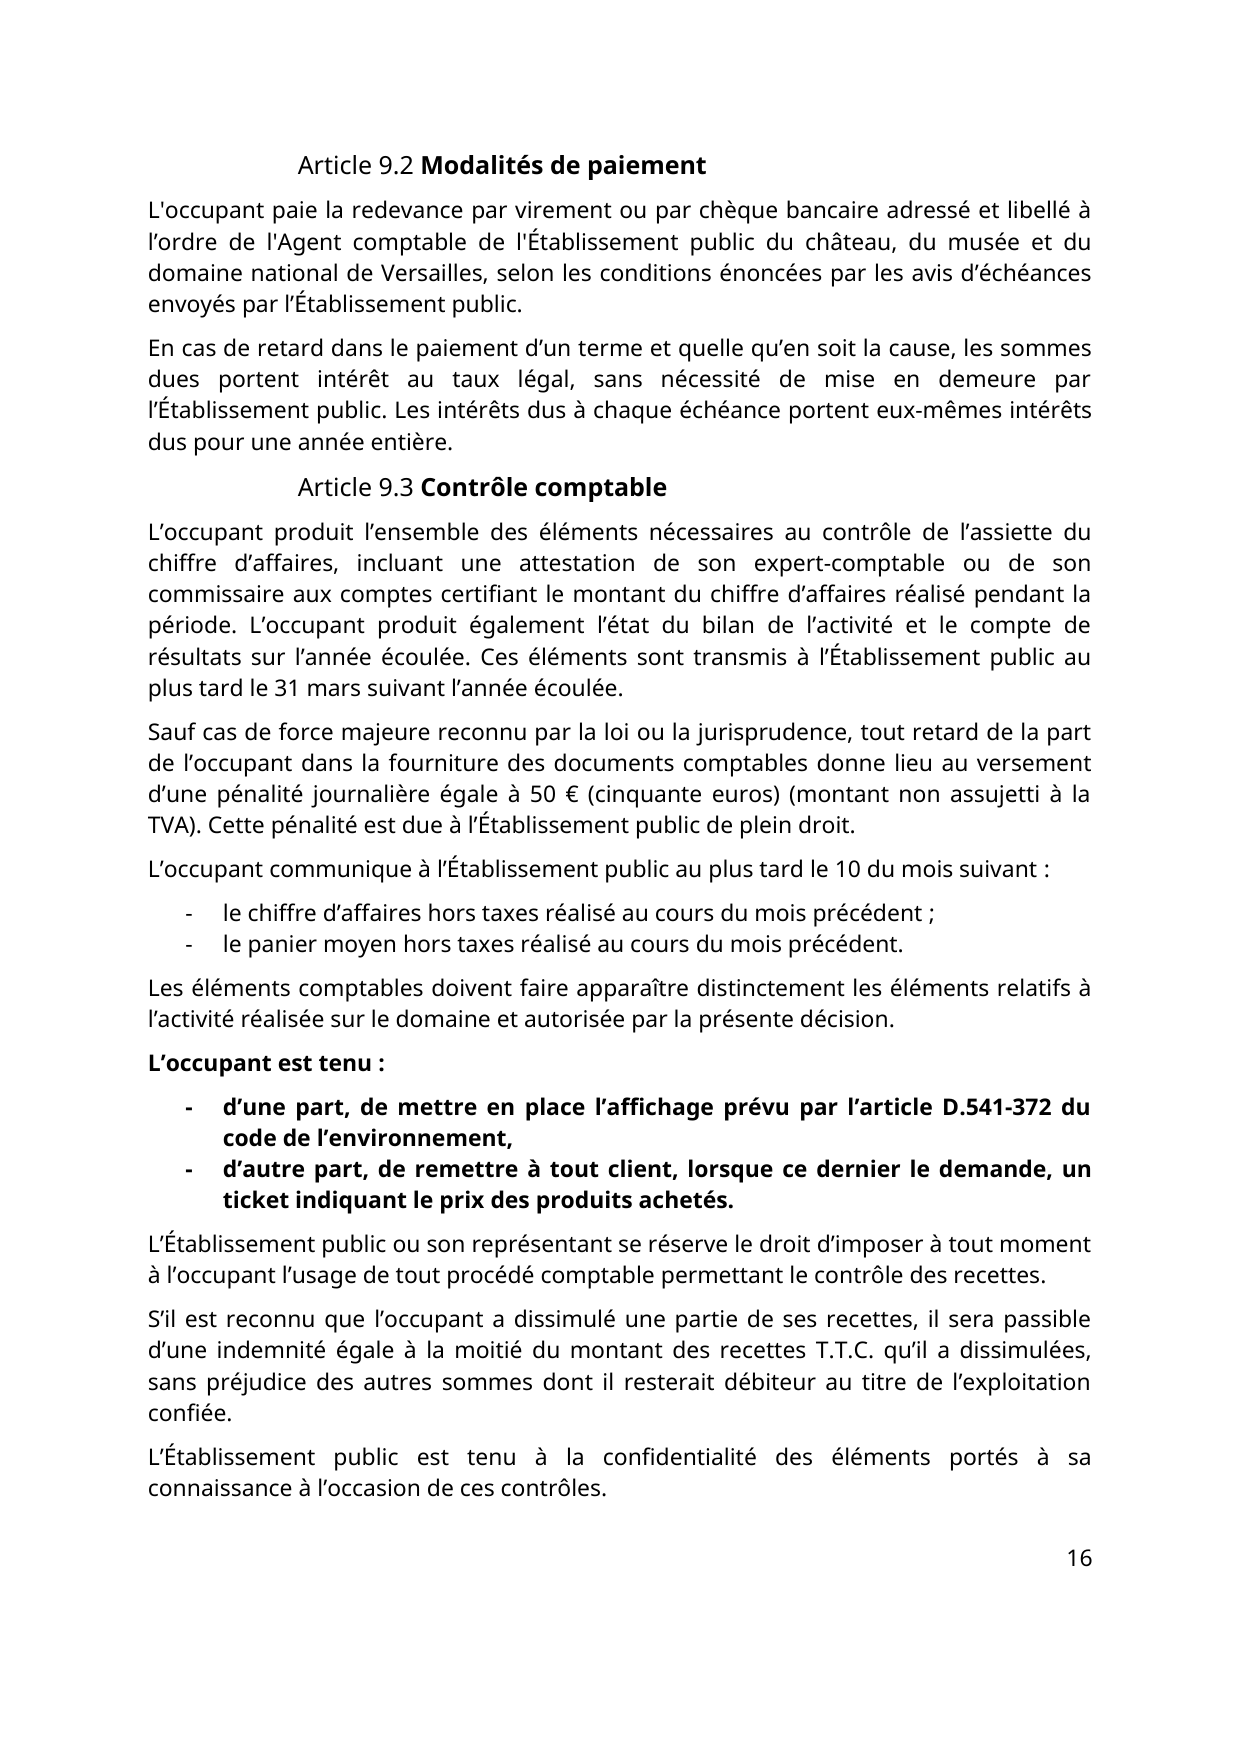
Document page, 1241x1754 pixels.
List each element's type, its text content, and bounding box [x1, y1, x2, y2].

text S’il est reconnu que l’occupant a dissimulé une partie de ses recettes, il sera passible d’une indemnité égale à la moitié du montant des recettes T.T.C. qu’il a dissimulées, sans préjudice des autres sommes dont il resterait débiteur au titre de l’exploitation confiée. [148, 1303, 1093, 1428]
subtitle Contrôle comptable [298, 469, 1093, 503]
list d’une part, de mettre en place l’affichage prévu par l’article D.541-372 du code de l’environnement, [185, 1091, 1093, 1153]
text L’Établissement public est tenu à la confidentialité des éléments portés à sa connaissance à l’occasion de ces contrôles. [148, 1441, 1093, 1503]
text Sauf cas de force majeure reconnu par la loi ou la jurisprudence, tout retard de la part de l’occupant dans la fourniture des documents comptables donne lieu au versement d’une pénalité journalière égale à 50 € (cinquante euros) (montant non assujetti à la TVA). Cette pénalité est due à l’Établissement public de plein droit. [148, 716, 1093, 841]
text L’Établissement public ou son représentant se réserve le droit d’imposer à tout moment à l’occupant l’usage de tout procédé comptable permettant le contrôle des recettes. [148, 1228, 1093, 1291]
text Les éléments comptables doivent faire apparaître distinctement les éléments relatifs à l’activité réalisée sur le domaine et autorisée par la présente décision. [148, 972, 1093, 1034]
text En cas de retard dans le paiement d’un terme et quelle qu’en soit la cause, les sommes dues portent intérêt au taux légal, sans nécessité de mise en demeure par l’Établissement public. Les intérêts dus à chaque échéance portent eux-mêmes intérêts dus pour une année entière. [148, 332, 1093, 457]
text L’occupant communique à l’Établissement public au plus tard le 10 du mois suivant : [148, 853, 1093, 884]
list d’autre part, de remettre à tout client, lorsque ce dernier le demande, un ticket indiquant le prix des produits achetés. [185, 1153, 1093, 1216]
text L'occupant paie la redevance par virement ou par chèque bancaire adressé et libellé à l’ordre de l'Agent comptable de l'Établissement public du château, du musée et du domaine national de Versailles, selon les conditions énoncées par les avis d’échéances envoyés par l’Établissement public. [148, 194, 1093, 319]
text L’occupant produit l’ensemble des éléments nécessaires au contrôle de l’assiette du chiffre d’affaires, incluant une attestation de son expert-comptable ou de son commissaire aux comptes certifiant le montant du chiffre d’affaires réalisé pendant la période. L’occupant produit également l’état du bilan de l’activité et le compte de résultats sur l’année écoulée. Ces éléments sont transmis à l’Établissement public au plus tard le 31 mars suivant l’année écoulée. [148, 516, 1093, 703]
list le chiffre d’affaires hors taxes réalisé au cours du mois précédent ; [185, 897, 1093, 928]
list le panier moyen hors taxes réalisé au cours du mois précédent. [185, 928, 1093, 959]
text L’occupant est tenu : [148, 1047, 1093, 1078]
subtitle Modalités de paiement [298, 148, 1093, 182]
